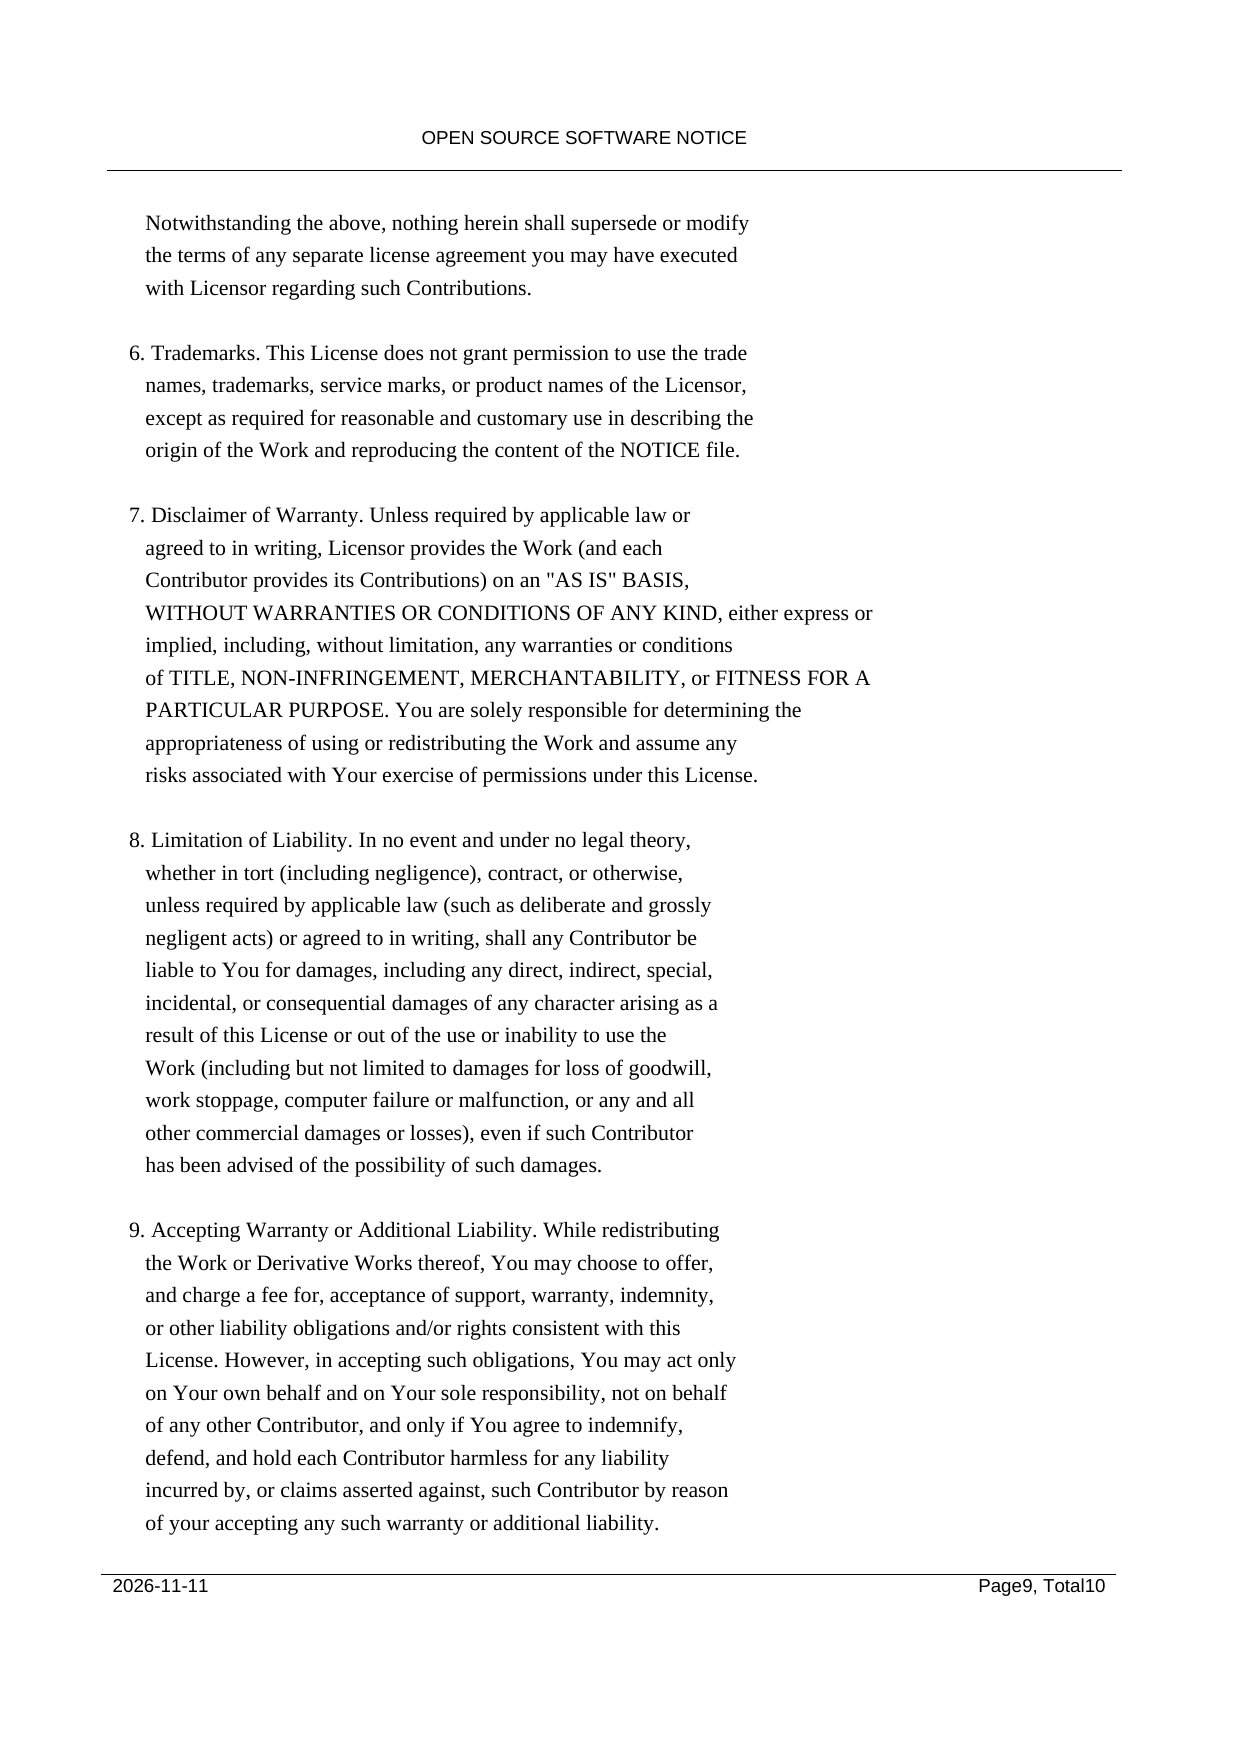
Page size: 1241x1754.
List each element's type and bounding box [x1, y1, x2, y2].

text [112, 206, 1128, 1539]
